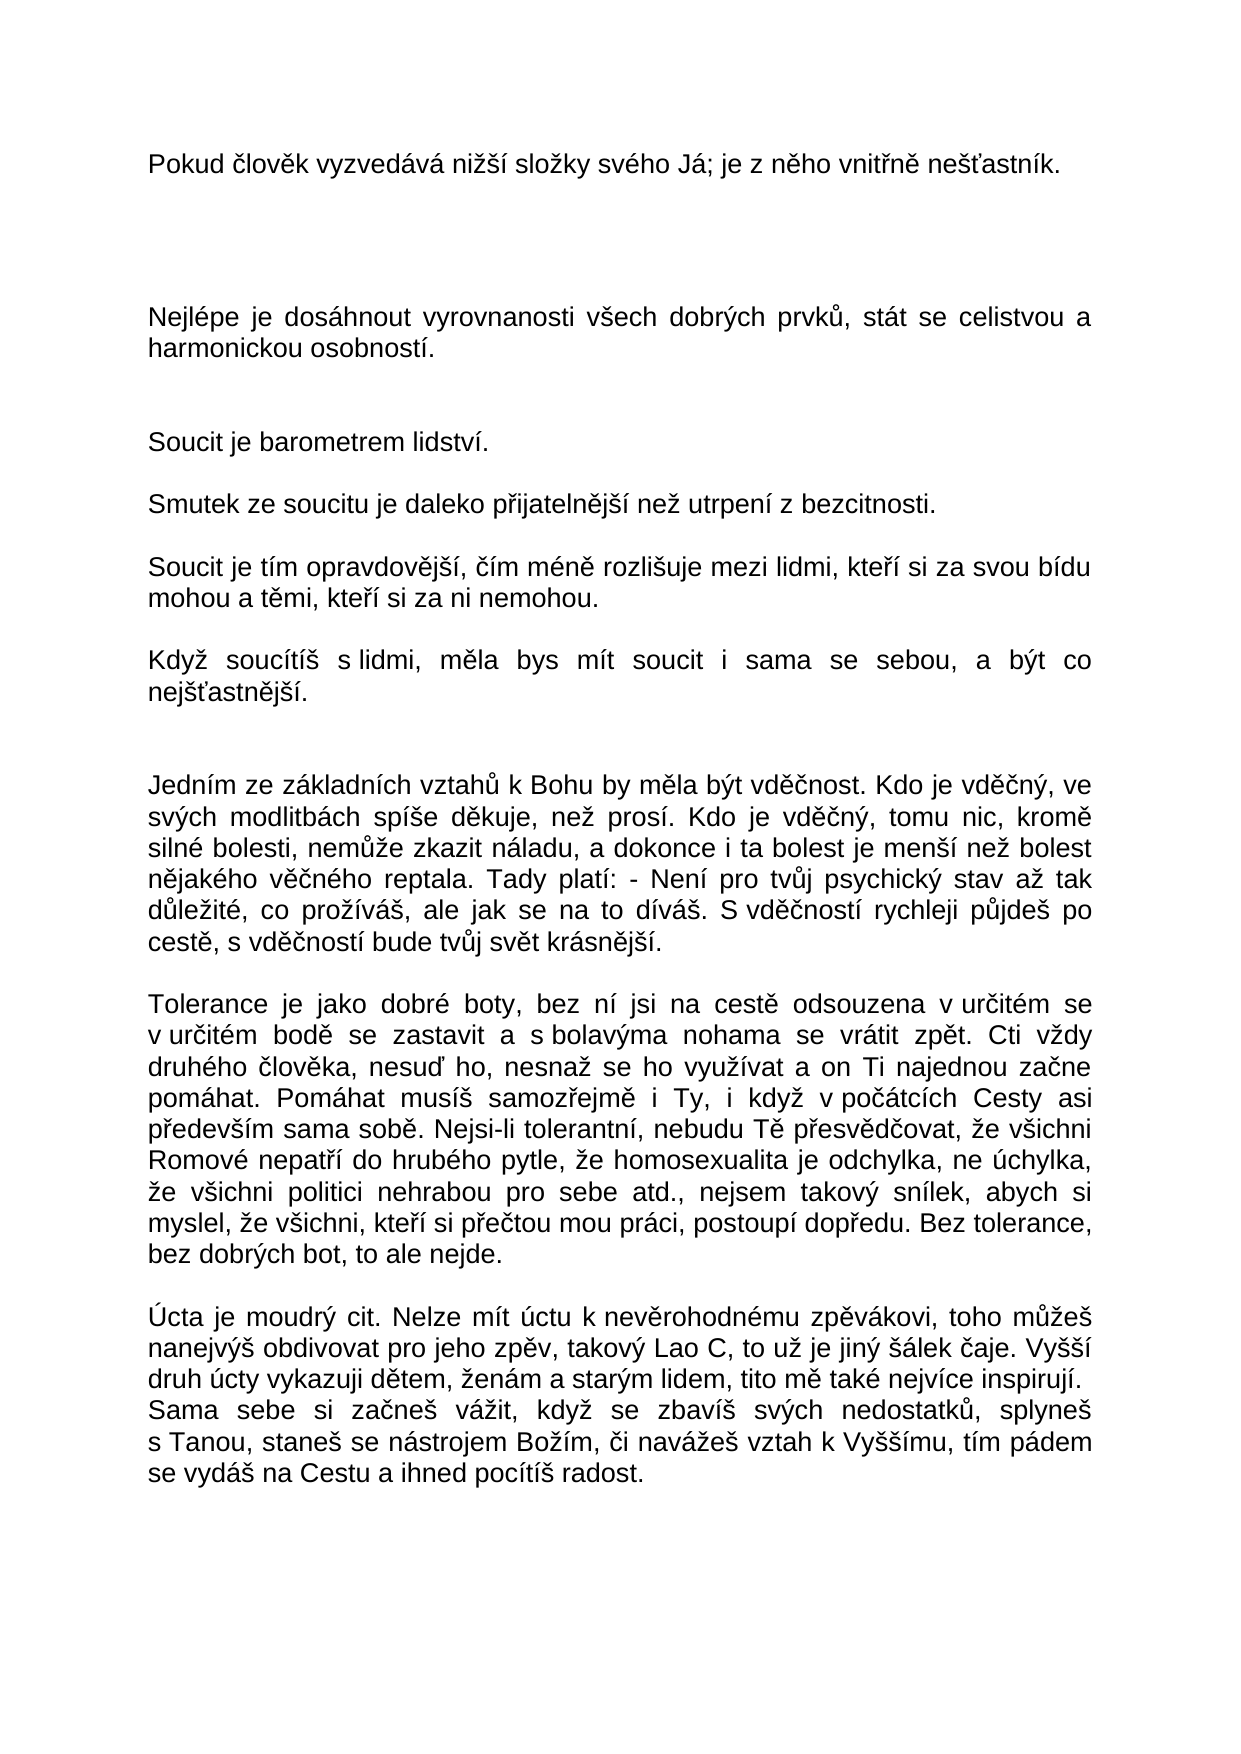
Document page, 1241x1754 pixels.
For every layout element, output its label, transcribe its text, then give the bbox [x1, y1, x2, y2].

text Úcta je moudrý cit. Nelze mít úctu k nevěrohodnému zpěvákovi, toho můžeš nanejvýš obdivovat pro jeho zpěv, takový Lao C, to už je jiný šálek čaje. Vyšší druh úcty vykazuji dětem, ženám a starým lidem, tito mě také nejvíce inspirují. [148, 1301, 1093, 1394]
text Soucit je tím opravdovější, čím méně rozlišuje mezi lidmi, kteří si za svou bídu mohou a těmi, kteří si za ni nemohou. [148, 551, 1093, 613]
text Tolerance je jako dobré boty, bez ní jsi na cestě odsouzena v určitém se v určitém bodě se zastavit a s bolavýma nohama se vrátit zpět. Cti vždy druhého člověka, nesuď ho, nesnaž se ho využívat a on Ti najednou začne pomáhat. Pomáhat musíš samozřejmě i Ty, i když v počátcích Cesty asi především sama sobě. Nejsi-li tolerantní, nebudu Tě přesvědčovat, že všichni Romové nepatří do hrubého pytle, že homosexualita je odchylka, ne úchylka, že všichni politici nehrabou pro sebe atd., nejsem takový snílek, abych si myslel, že všichni, kteří si přečtou mou práci, postoupí dopředu. Bez tolerance, bez dobrých bot, to ale nejde. [148, 988, 1093, 1269]
text Jedním ze základních vztahů k Bohu by měla být vděčnost. Kdo je vděčný, ve svých modlitbách spíše děkuje, než prosí. Kdo je vděčný, tomu nic, kromě silné bolesti, nemůže zkazit náladu, a dokonce i ta bolest je menší než bolest nějakého věčného reptala. Tady platí: - Není pro tvůj psychický stav až tak důležité, co prožíváš, ale jak se na to díváš. S vděčností rychleji půjdeš po cestě, s vděčností bude tvůj svět krásnější. [148, 769, 1093, 957]
text Soucit je barometrem lidství. [148, 426, 1093, 457]
text Když soucítíš s lidmi, měla bys mít soucit i sama se sebou, a být co nejšťastnější. [148, 644, 1093, 707]
text Nejlépe je dosáhnout vyrovnanosti všech dobrých prvků, stát se celistvou a harmonickou osobností. [148, 301, 1093, 363]
text Pokud člověk vyzvedává nižší složky svého Já; je z něho vnitřně nešťastník. [148, 148, 1093, 179]
text Sama sebe si začneš vážit, když se zbavíš svých nedostatků, splyneš s Tanou, staneš se nástrojem Božím, či navážeš vztah k Vyššímu, tím pádem se vydáš na Cestu a ihned pocítíš radost. [148, 1394, 1093, 1488]
text Smutek ze soucitu je daleko přijatelnější než utrpení z bezcitnosti. [148, 488, 1093, 519]
